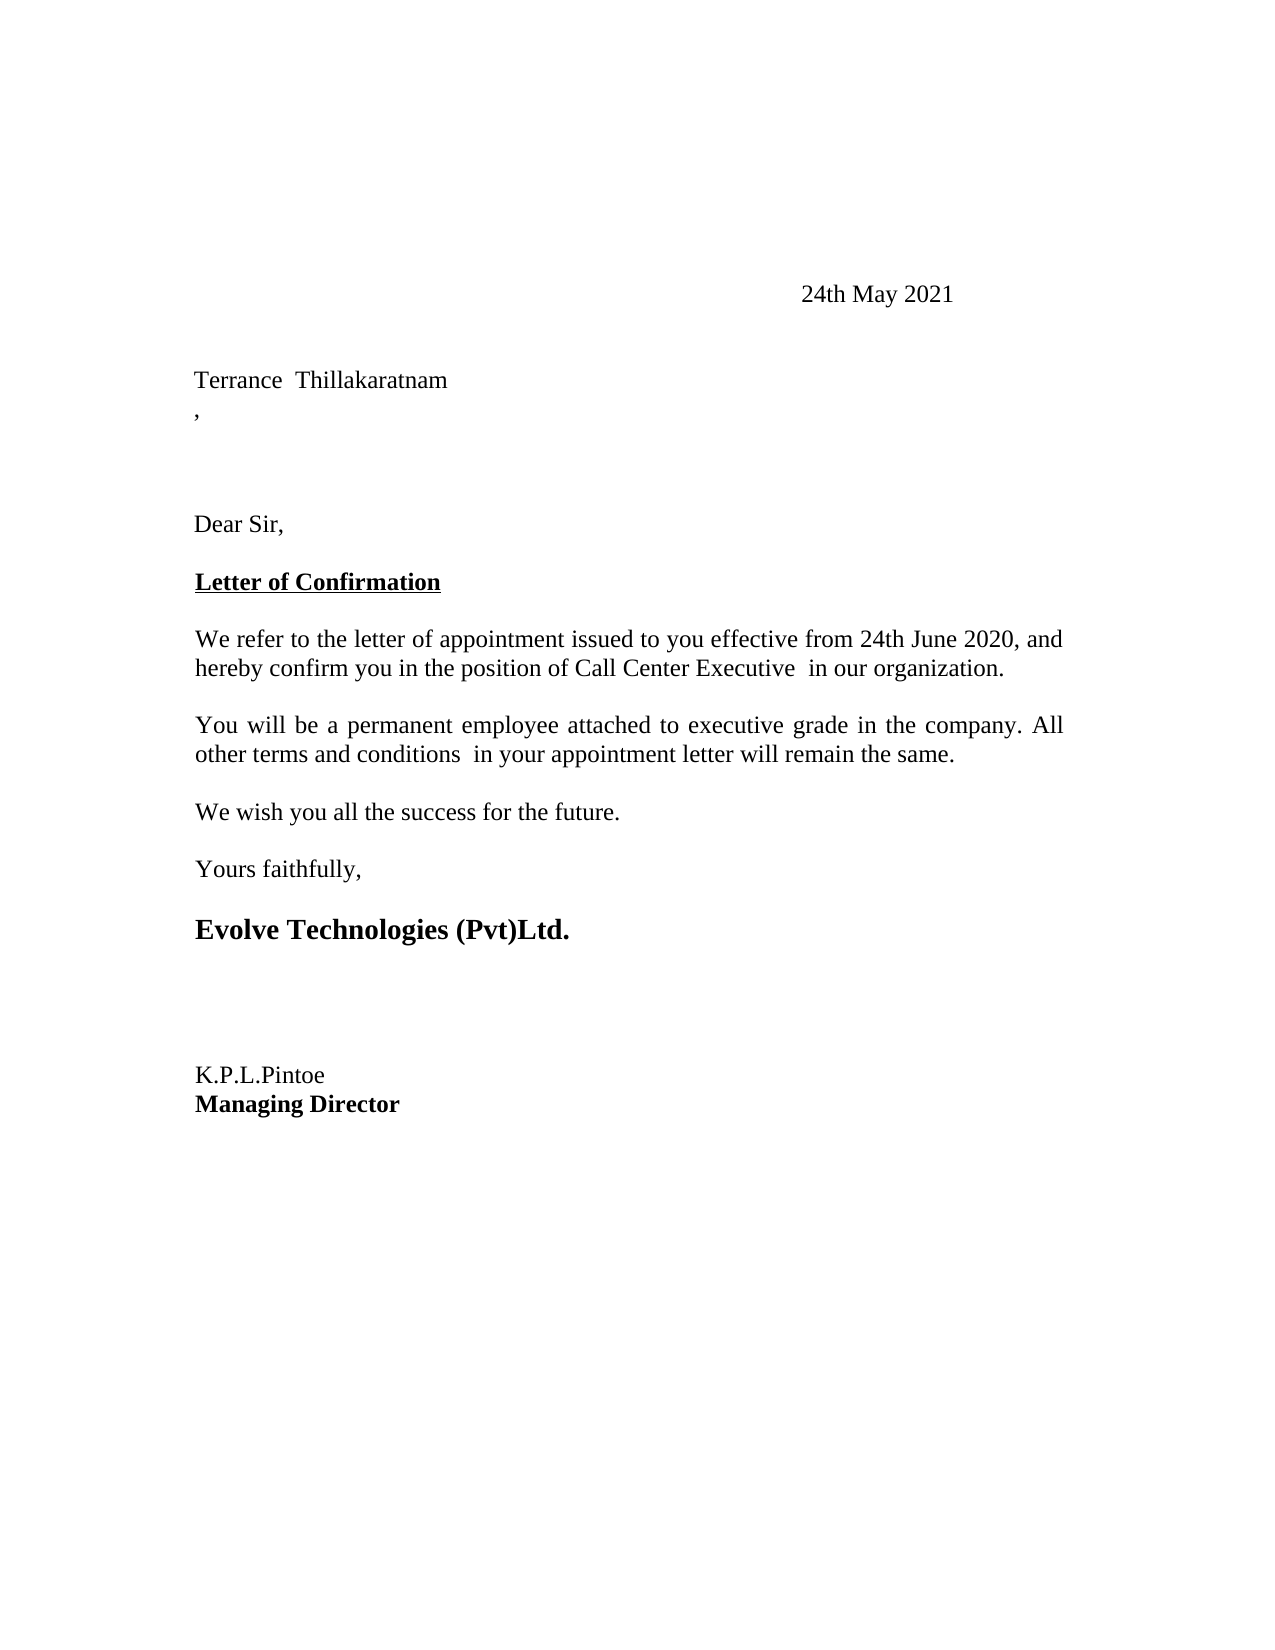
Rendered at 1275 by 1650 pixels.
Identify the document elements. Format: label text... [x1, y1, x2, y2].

text Dear Sir, [150, 509, 1125, 538]
text 24th May 2021 [195, 279, 1065, 308]
text Yours faithfully, [195, 854, 1065, 883]
text You will be a permanent employee attached to executive grade in the company. All other terms and conditions in your appointment letter will remain the same. [195, 711, 1065, 768]
text Letter of Confirmation [195, 567, 1065, 596]
text We refer to the letter of appointment issued to you effective from 24th June 2020, and hereby confirm you in the position of Call Center Executive in our organization. [195, 624, 1065, 682]
text K.P.L.Pintoe [195, 1060, 1065, 1089]
text Managing Director [195, 1089, 1065, 1118]
text , [150, 394, 1125, 423]
text We wish you all the success for the future. [195, 797, 1065, 826]
text Evolve Technologies (Pvt)Ltd. [195, 912, 1065, 945]
text Terrance Thillakaratnam [150, 366, 1125, 394]
